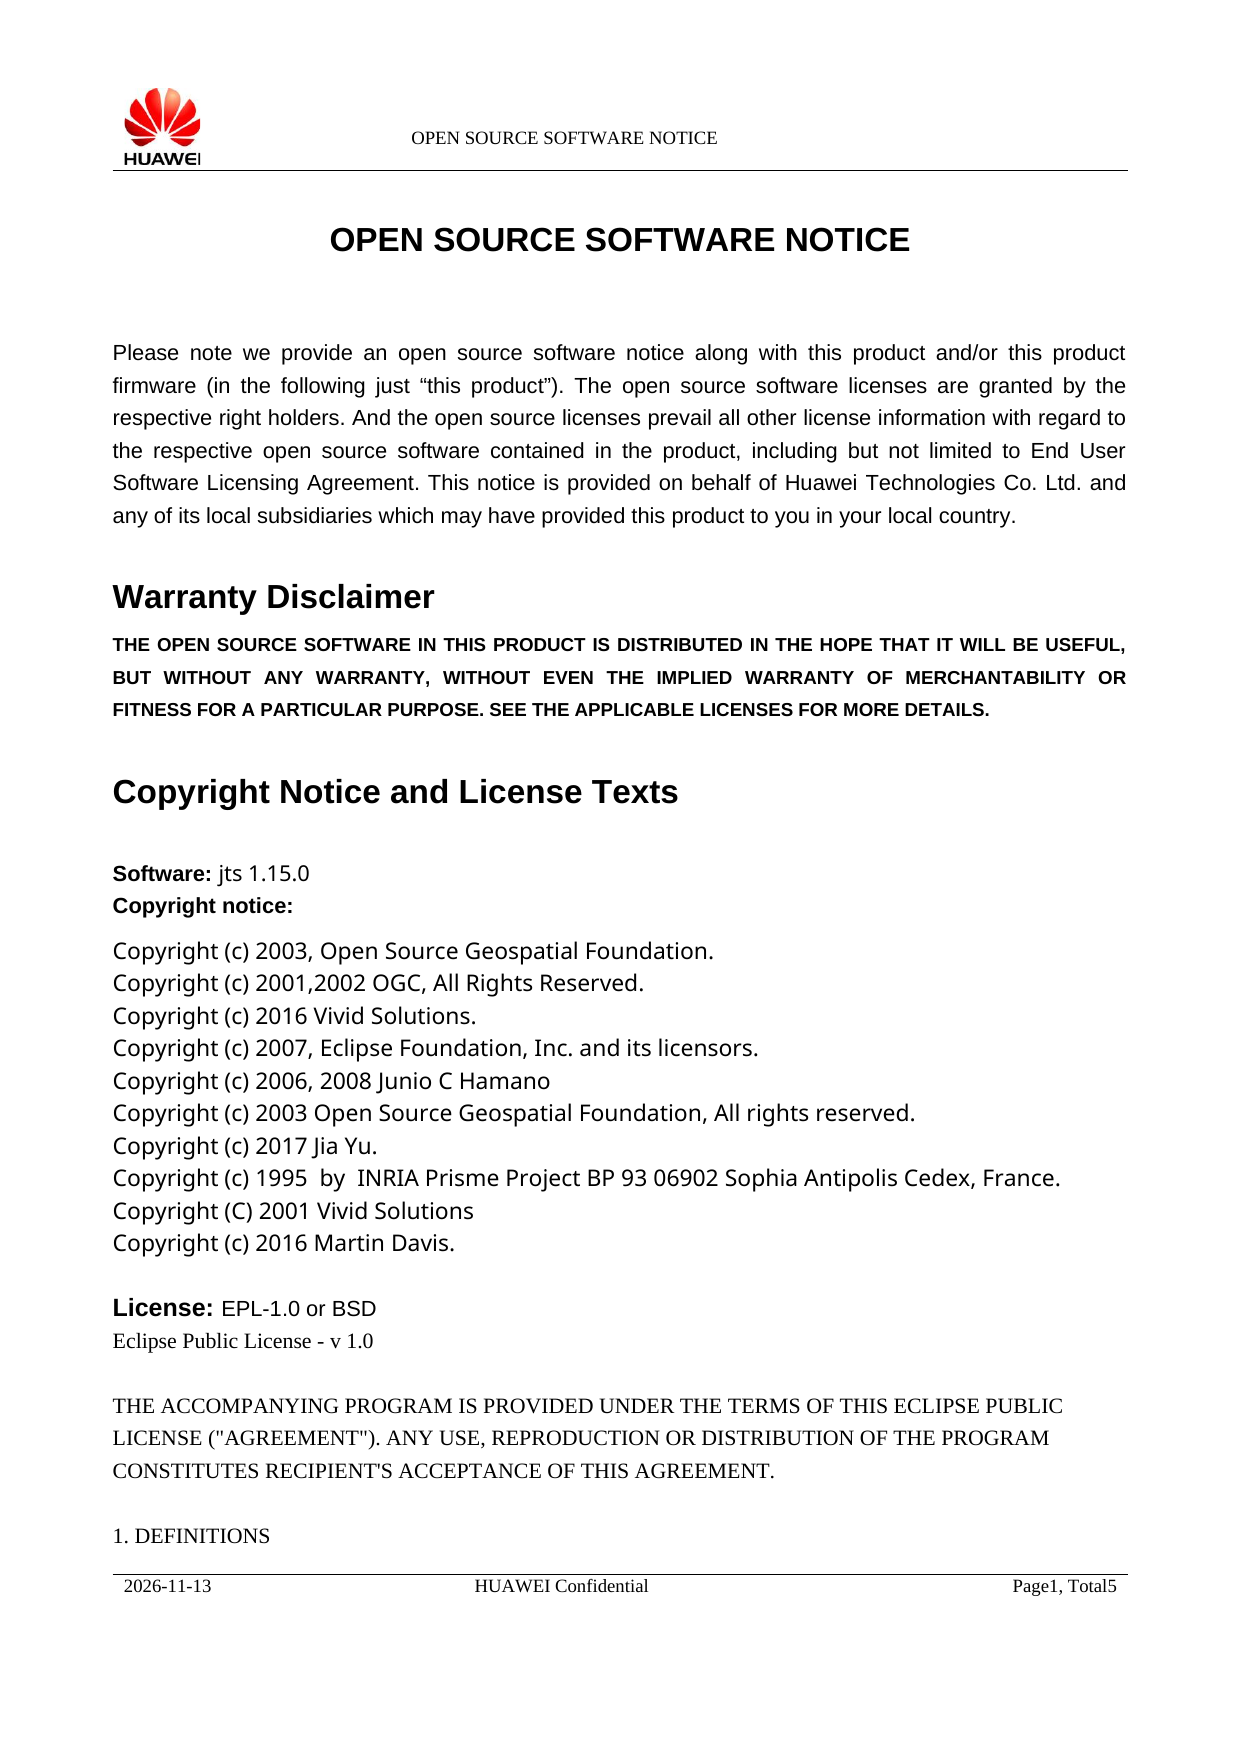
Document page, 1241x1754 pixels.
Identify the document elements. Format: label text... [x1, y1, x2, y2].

text Please note we provide an open source software notice along with this product and/or this product firmware (in the following just “this product”). The open source software licenses are granted by the respective right holders. And the open source licenses prevail all other license information with regard to the respective open source software contained in the product, including but not limited to End User Software Licensing Agreement. This notice is provided on behalf of Huawei Technologies Co. Ltd. and any of its local subsidiaries which may have provided this product to you in your local country. [112, 336, 1128, 531]
text The open source software in this product is distributed in the hope that it will be useful, but WITHOUT ANY WARRANTY, without even the implied warranty of MERCHANTABILITY or FITNESS FOR A PARTICULAR PURPOSE. See the applicable licenses for more details. [112, 629, 1128, 726]
text OPEN SOURCE SOFTWARE NOTICE [112, 206, 1128, 271]
picture [124, 88, 201, 165]
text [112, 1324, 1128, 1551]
title Software: jts 1.15.0 [112, 856, 1128, 889]
text Copyright Notice and License Texts [112, 759, 1128, 824]
text Copyright notice: [112, 889, 1128, 921]
text Warranty Disclaimer [112, 564, 1128, 629]
text License: EPL-1.0 or BSD [112, 1291, 1128, 1324]
text Copyright (c) 2003, Open Source Geospatial Foundation. Copyright (c) 2001,2002 OGC, All Rights Reserved. Copyright (c) 2016 Vivid Solutions. Copyright (c) 2007, Eclipse Foundation, Inc. and its licensors. Copyright (c) 2006, 2008 Junio C Hamano Copyright (c) 2003 Open Source Geospatial Foundation, All rights reserved. Copyright (c) 2017 Jia Yu. Copyright (c) 1995 by INRIA Prisme Project BP 93 06902 Sophia Antipolis Cedex, France. Copyright (C) 2001 Vivid Solutions Copyright (c) 2016 Martin Davis. [112, 934, 1128, 1291]
